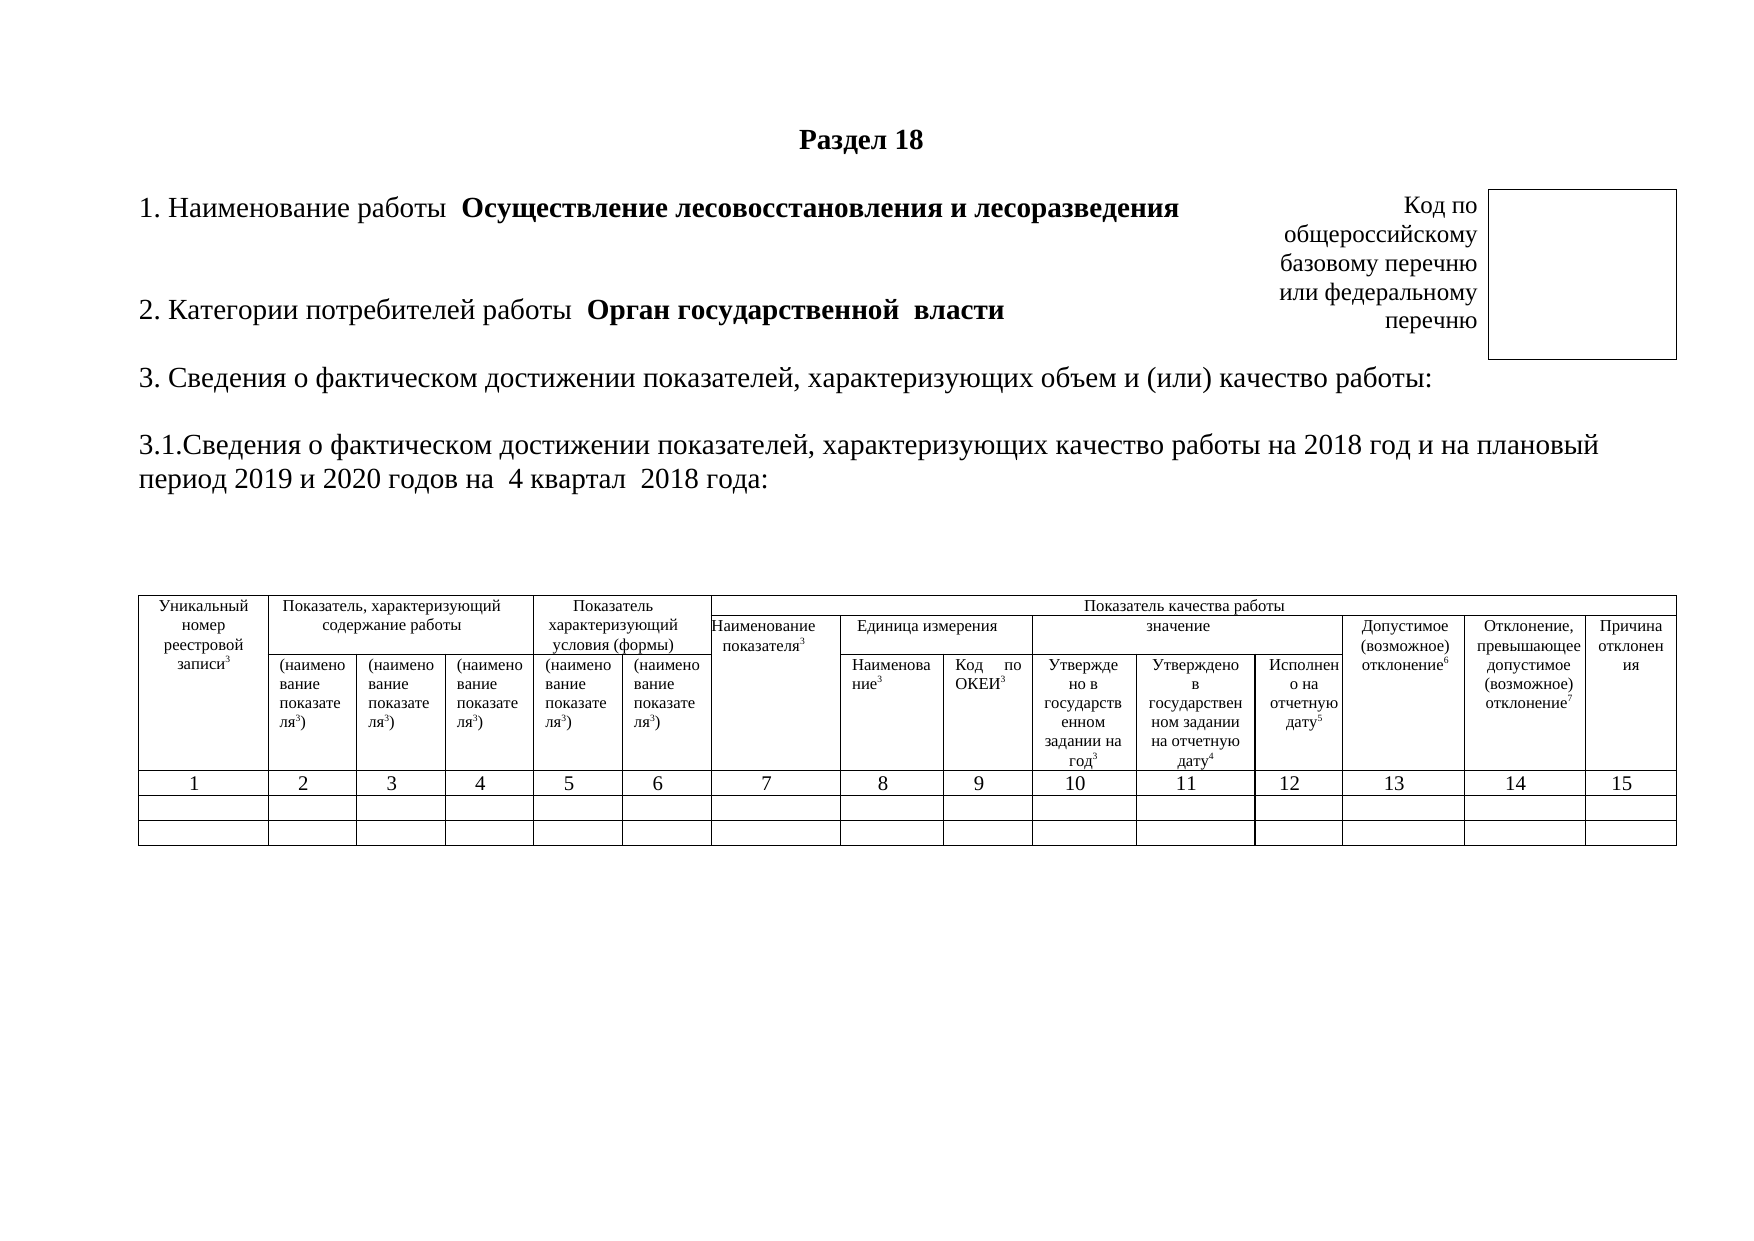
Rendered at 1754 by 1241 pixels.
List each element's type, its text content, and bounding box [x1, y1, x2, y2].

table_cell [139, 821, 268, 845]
table_cell значение [1033, 616, 1342, 653]
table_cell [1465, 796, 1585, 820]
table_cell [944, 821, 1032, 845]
table_cell Утверждено в государственном задании на отчетную дату4 [1137, 655, 1254, 769]
text Раздел 18 [150, 122, 1668, 156]
table_header Показатель качества работы [712, 596, 1676, 615]
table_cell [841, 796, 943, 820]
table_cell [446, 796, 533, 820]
table_cell 2 [269, 771, 356, 794]
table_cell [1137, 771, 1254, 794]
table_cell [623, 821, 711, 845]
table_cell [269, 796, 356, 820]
table_header Показатель, характеризующий содержание работы [269, 596, 533, 653]
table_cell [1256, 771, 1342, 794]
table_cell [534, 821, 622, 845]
table_header Код по общероссийскому базовому перечню или федеральному перечню [1264, 189, 1488, 359]
table_cell 3. Сведения о фактическом достижении показателей, характеризующих объем и (или) качество работы: [128, 359, 1676, 427]
table_cell 1 [139, 771, 268, 794]
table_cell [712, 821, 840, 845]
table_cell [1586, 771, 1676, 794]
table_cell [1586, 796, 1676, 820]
table_cell (наименование показателя3) [623, 655, 711, 769]
table_cell (наименование показателя3) [357, 655, 445, 769]
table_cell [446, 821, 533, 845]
table_cell Код по ОКЕИ3 [944, 655, 1032, 769]
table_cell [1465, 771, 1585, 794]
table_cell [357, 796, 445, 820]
table_cell 3.1.Сведения о фактическом достижении показателей, характеризующих качество работы на 2018 год и на плановый период 2019 и 2020 годов на 4 квартал 2018 года: [128, 427, 1676, 595]
table_cell 4 [446, 771, 533, 794]
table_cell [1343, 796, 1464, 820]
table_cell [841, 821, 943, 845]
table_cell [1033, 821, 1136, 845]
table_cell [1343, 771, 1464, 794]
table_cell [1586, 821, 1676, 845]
table_cell 7 [712, 771, 840, 794]
table_cell 8 [841, 771, 943, 794]
table_cell Отклонение, превышающее допустимое (возможное) отклонение7 [1465, 616, 1585, 769]
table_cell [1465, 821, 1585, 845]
table_cell Допустимое (возможное) отклонение6 [1343, 616, 1464, 769]
table_header Показатель характеризующий условия (формы) [534, 596, 711, 653]
table_cell 3 [357, 771, 445, 794]
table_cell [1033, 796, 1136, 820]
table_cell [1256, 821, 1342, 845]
table_cell 9 [944, 771, 1032, 794]
table_cell 2. Категории потребителей работы Орган государственной власти [128, 291, 1264, 359]
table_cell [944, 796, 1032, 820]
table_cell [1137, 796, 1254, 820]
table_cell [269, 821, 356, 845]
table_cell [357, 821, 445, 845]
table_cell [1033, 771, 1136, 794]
table_cell 5 [534, 771, 622, 794]
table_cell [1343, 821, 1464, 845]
table_cell Причина отклонения [1586, 616, 1676, 769]
table_header Уникальный номер реестровой записи3 [139, 596, 268, 769]
table_cell (наименование показателя3) [446, 655, 533, 769]
table_cell (наименование показателя3) [269, 655, 356, 769]
table_cell Единица измерения [841, 616, 1032, 653]
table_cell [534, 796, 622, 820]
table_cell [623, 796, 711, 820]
table_cell (наименование показателя3) [534, 655, 622, 769]
table_cell Наименование показателя3 [712, 616, 840, 769]
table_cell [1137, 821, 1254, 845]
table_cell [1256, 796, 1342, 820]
table_cell Утверждено в государственном задании на год3 [1033, 655, 1136, 769]
table_header [1489, 190, 1676, 359]
table_cell 6 [623, 771, 711, 794]
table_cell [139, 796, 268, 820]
table_cell Наименование3 [841, 655, 943, 769]
table_header 1. Наименование работы Осуществление лесовосстановления и лесоразведения [128, 189, 1264, 291]
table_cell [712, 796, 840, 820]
table_cell Исполнено на отчетную дату5 [1256, 655, 1342, 769]
